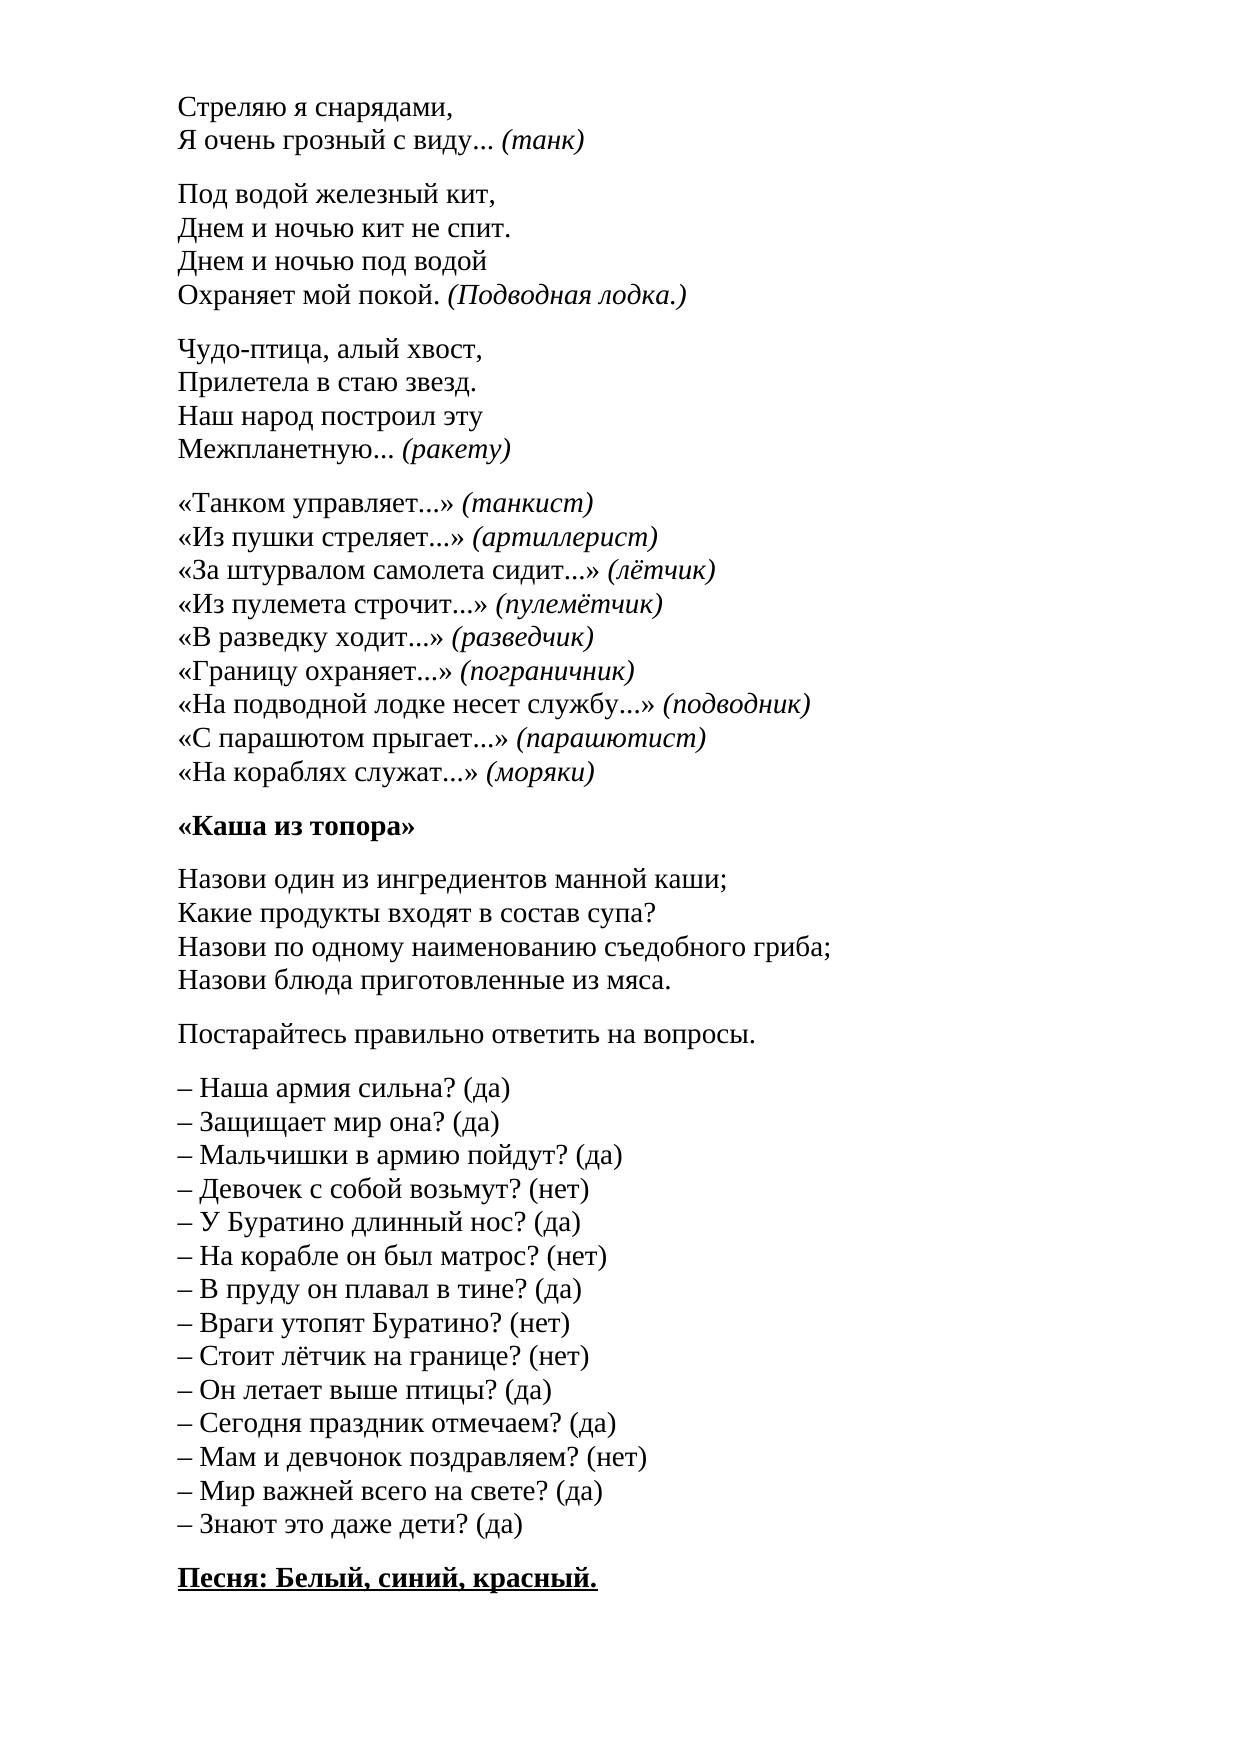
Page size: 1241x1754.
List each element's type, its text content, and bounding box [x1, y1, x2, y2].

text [177, 89, 1152, 156]
text Песня: Белый, синий, красный. [177, 1560, 1152, 1594]
text – Наша армия сильна? (да) – Защищает мир она? (да) – Мальчишки в армию пойдут? (да) – Девочек с собой возьмут? (нет) – У Буратино длинный нос? (да) – На корабле он был матрос? (нет) – В пруду он плавал в тине? (да) – Враги утопят Буратино? (нет) – Стоит лётчик на границе? (нет) – Он летает выше птицы? (да) – Сегодня праздник отмечаем? (да) – Мам и девчонок поздравляем? (нет) – Мир важней всего на свете? (да) – Знают это даже дети? (да) [177, 1070, 1152, 1540]
text Чудо-птица, алый хвост, Прилетела в стаю звезд. Наш народ построил эту Межпланетную... (ракету) [177, 331, 1152, 465]
text Постарайтесь правильно ответить на вопросы. [177, 1016, 1152, 1050]
text «Танком управляет...» (танкист) «Из пушки стреляет...» (артиллерист) «За штурвалом самолета сидит...» (лётчик) «Из пулемета строчит...» (пулемётчик) «В разведку ходит...» (разведчик) «Границу охраняет...» (пограничник) «На подводной лодке несет службу...» (подводник) «С парашютом прыгает...» (парашютист) «На кораблях служат...» (моряки) [177, 485, 1152, 787]
text Назови один из ингредиентов манной каши; Какие продукты входят в состав супа? Назови по одному наименованию съедобного гриба; Назови блюда приготовленные из мяса. [177, 862, 1152, 996]
text «Каша из топора» [177, 808, 1152, 841]
text Под водой железный кит, Днем и ночью кит не спит. Днем и ночью под водой Охраняет мой покой. (Подводная лодка.) [177, 176, 1152, 310]
